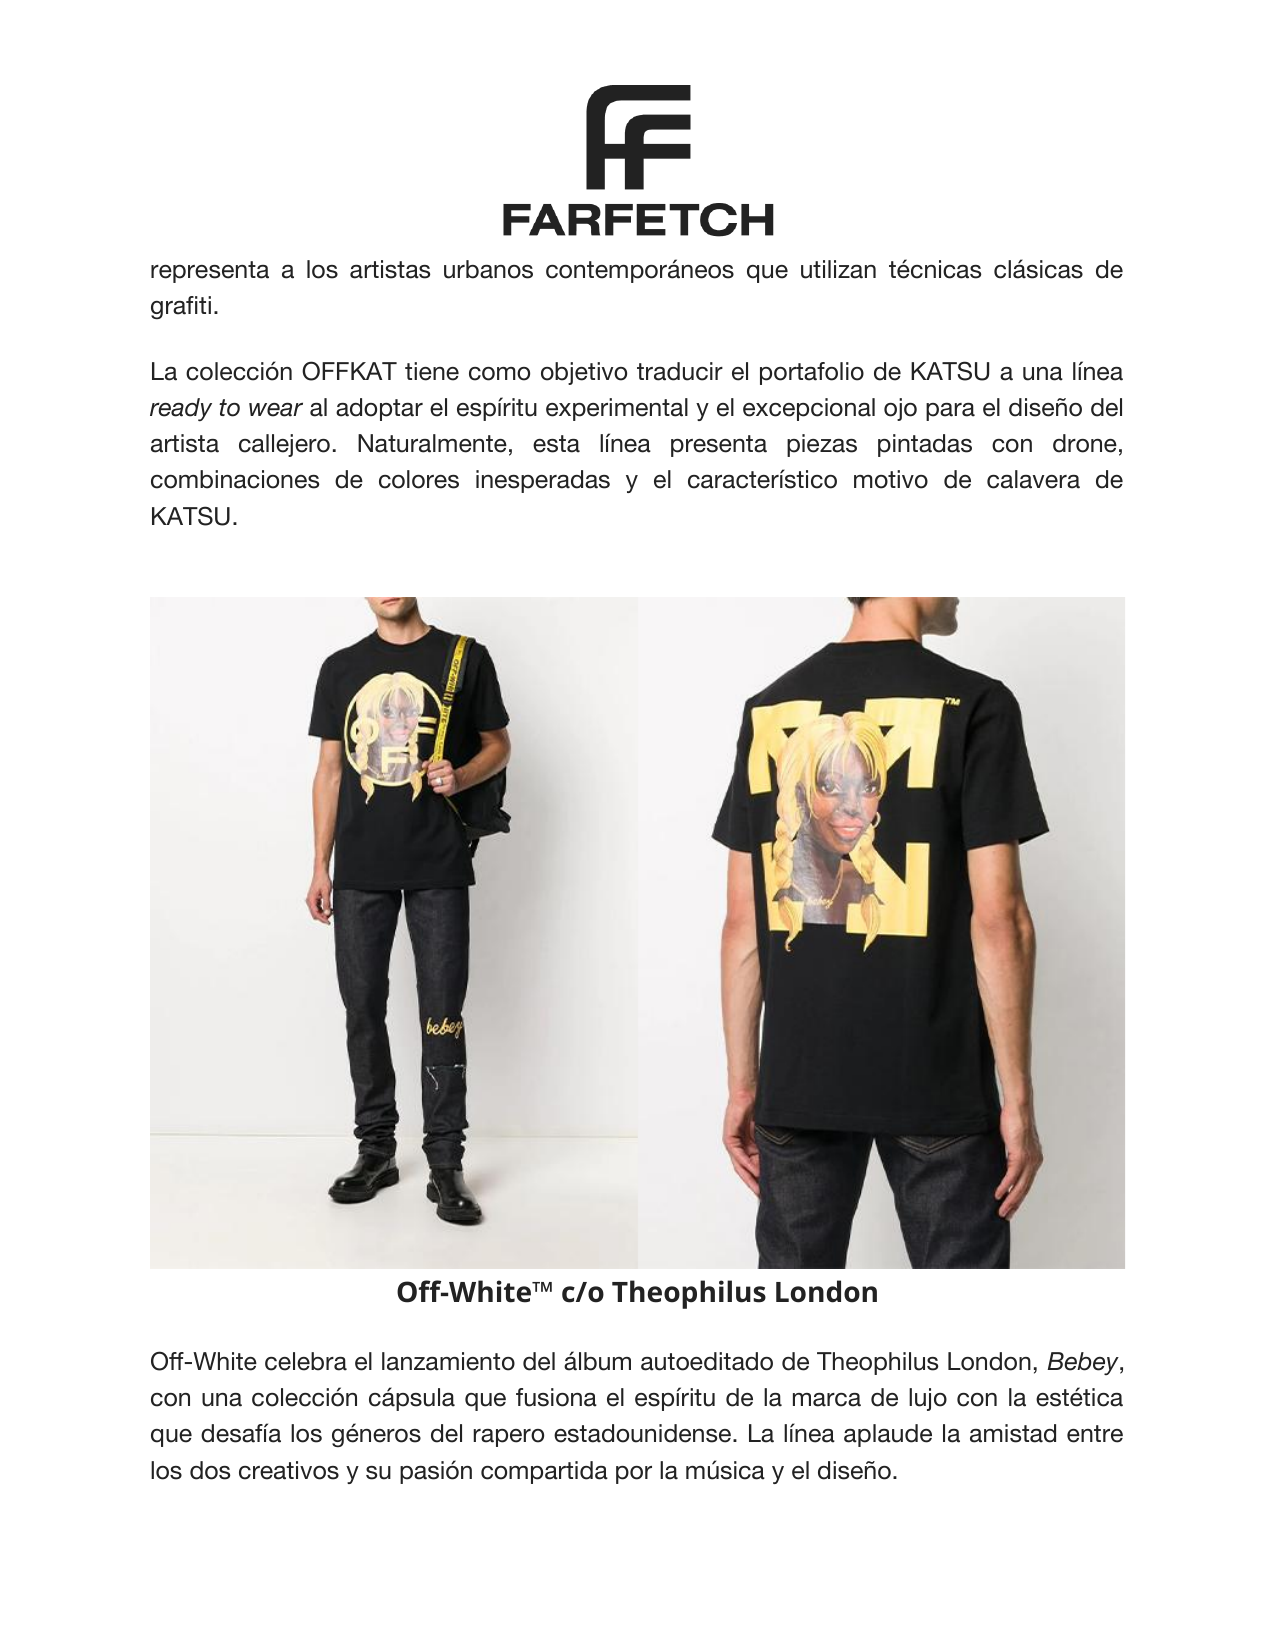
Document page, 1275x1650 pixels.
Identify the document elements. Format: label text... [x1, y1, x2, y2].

text Off-White™ c/o Theophilus London [150, 1272, 1125, 1310]
text Off-White celebra el lanzamiento del álbum autoeditado de Theophilus London, Bebey, con una colección cápsula que fusiona el espíritu de la marca de lujo con la estética que desafía los géneros del rapero estadounidense. La línea aplaude la amistad entre los dos creativos y su pasión compartida por la música y el diseño. [150, 1346, 1125, 1486]
text La colección OFFKAT tiene como objetivo traducir el portafolio de KATSU a una línea ready to wear al adoptar el espíritu experimental y el excepcional ojo para el diseño del artista callejero. Naturalmente, esta línea presenta piezas pintadas con drone, combinaciones de colores inesperadas y el característico motivo de calavera de KATSU. [150, 356, 1125, 532]
picture [486, 75, 789, 250]
picture [150, 597, 1125, 1269]
